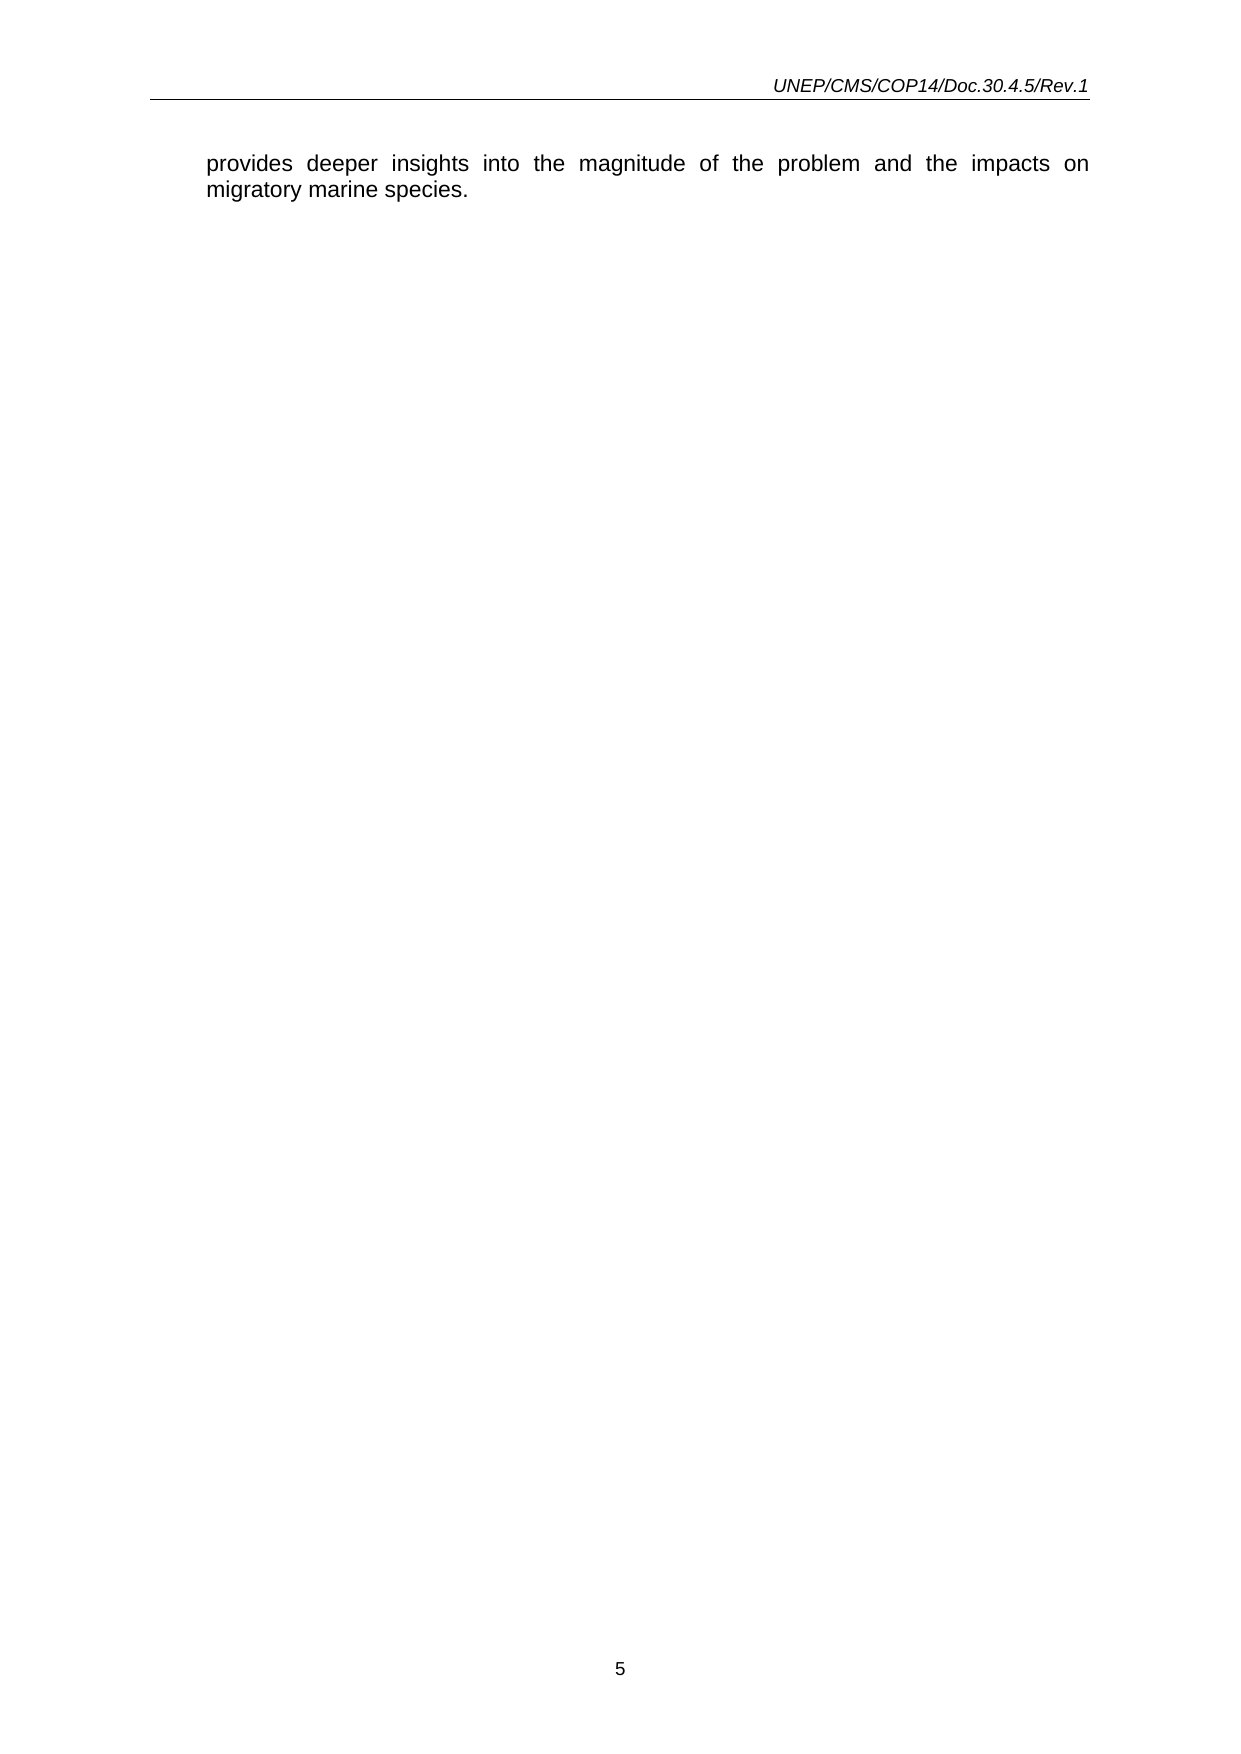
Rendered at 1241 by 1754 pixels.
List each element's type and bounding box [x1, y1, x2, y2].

list [150, 150, 1090, 203]
